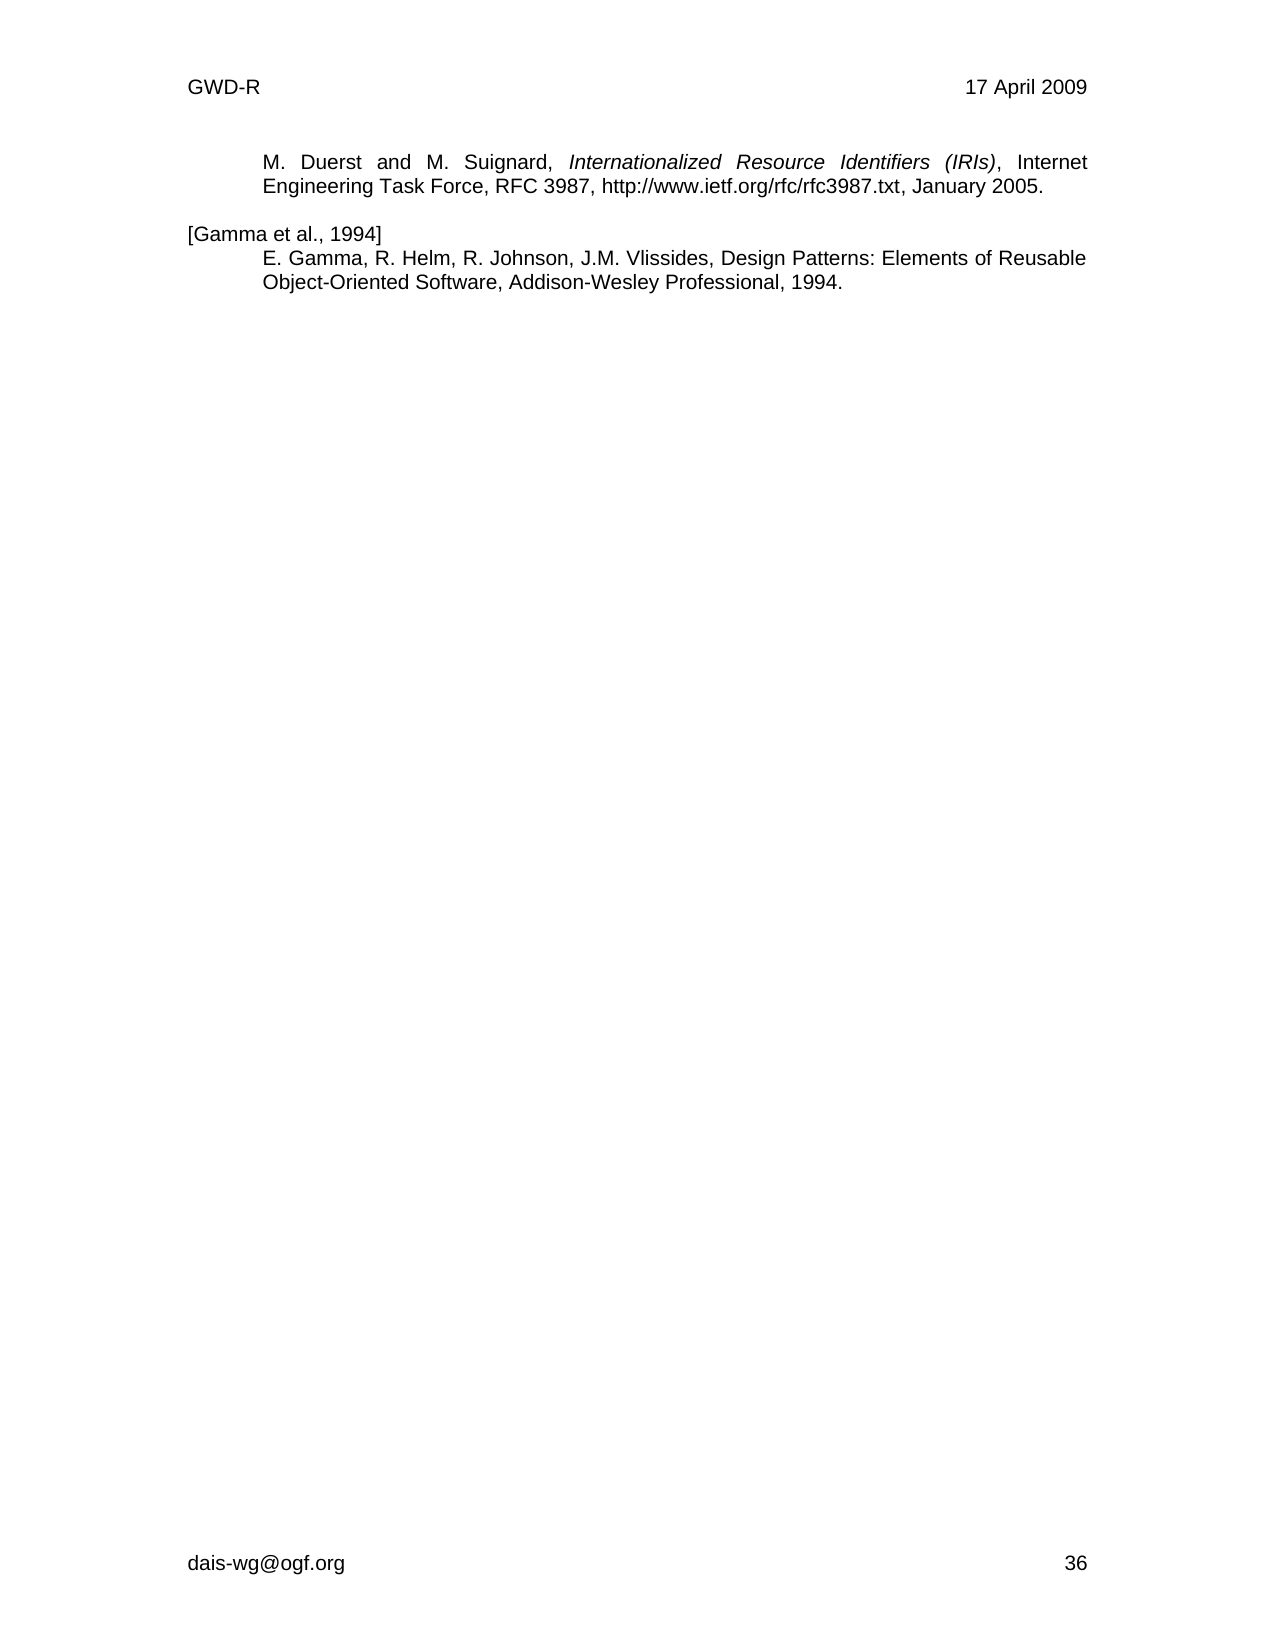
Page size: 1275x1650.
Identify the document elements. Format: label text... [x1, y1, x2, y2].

text E. Gamma, R. Helm, R. Johnson, J.M. Vlissides, Design Patterns: Elements of Reusable Object-Oriented Software, Addison-Wesley Professional, 1994. [262, 246, 1087, 294]
text [Gamma et al., 1994] [187, 222, 1087, 246]
text M. Duerst and M. Suignard, Internationalized Resource Identifiers (IRIs), Internet Engineering Task Force, RFC 3987, http://www.ietf.org/rfc/rfc3987.txt, January 2005. [262, 150, 1087, 198]
